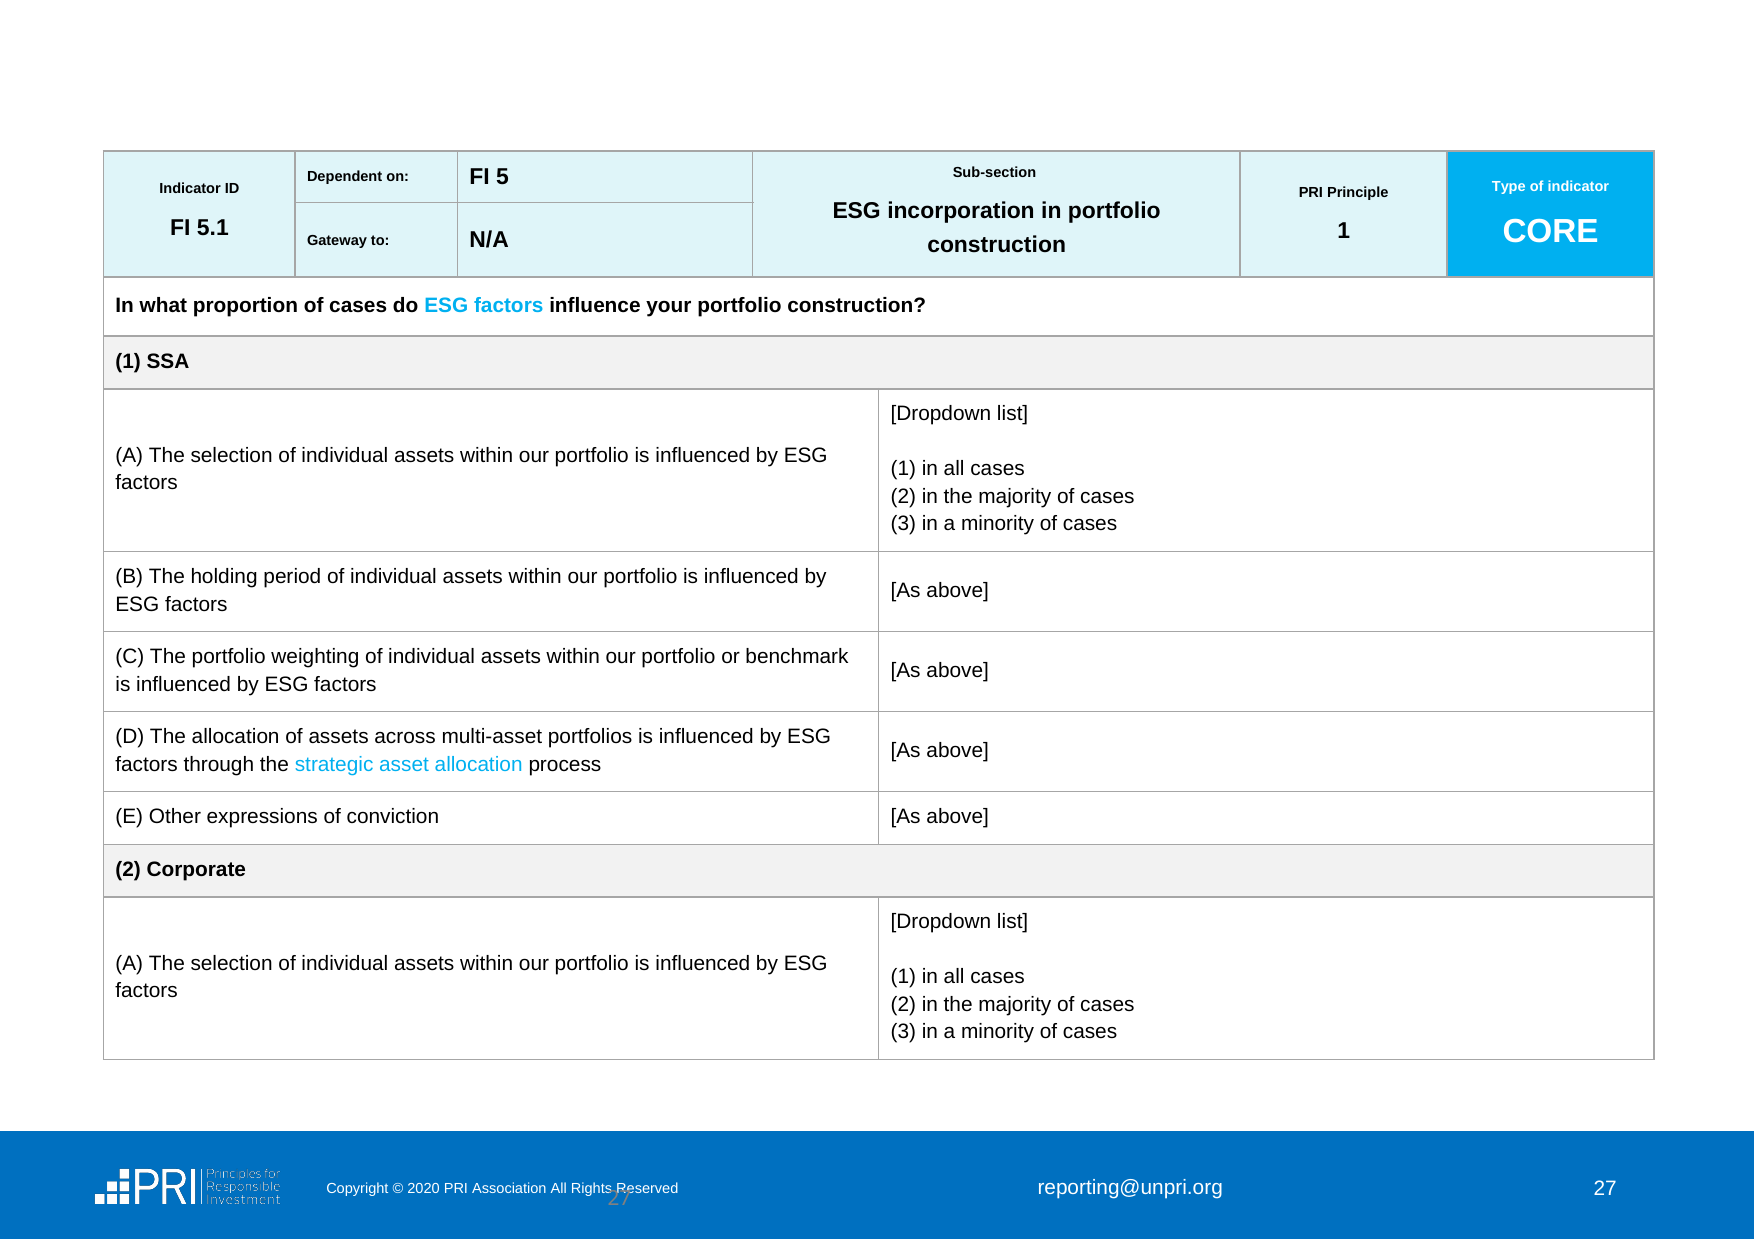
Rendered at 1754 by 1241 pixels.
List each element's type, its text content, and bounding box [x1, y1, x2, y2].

table_cell Gateway to: [296, 203, 457, 276]
table_cell (1) SSA [104, 337, 1653, 388]
table_cell [As above] [879, 792, 1653, 843]
table_cell (A) The selection of individual assets within our portfolio is influenced by ESG factors [104, 898, 878, 1059]
table_cell [As above] [879, 632, 1653, 711]
table_header FI 5 [458, 152, 752, 201]
table_cell (A) The selection of individual assets within our portfolio is influenced by ESG factors [104, 390, 878, 551]
table_cell [As above] [879, 552, 1653, 631]
table_header PRI Principle 1 [1241, 152, 1446, 276]
table_cell (E) Other expressions of conviction [104, 792, 878, 843]
table_header Dependent on: [296, 152, 457, 201]
table_header Indicator ID FI 5.1 [104, 152, 294, 276]
table_header Type of indicator CORE [1448, 152, 1653, 276]
picture [92, 1166, 282, 1207]
table_cell (2) Corporate [104, 845, 1653, 896]
table_cell [Dropdown list] (1) in all cases (2) in the majority of cases (3) in a minority of cases [879, 390, 1653, 551]
table_cell (B) The holding period of individual assets within our portfolio is influenced by ESG factors [104, 552, 878, 631]
table_header Sub-section ESG incorporation in portfolio construction [753, 152, 1239, 276]
table_cell [Dropdown list] (1) in all cases (2) in the majority of cases (3) in a minority of cases [879, 898, 1653, 1059]
table_cell (D) The allocation of assets across multi-asset portfolios is influenced by ESG factors through the strategic asset allocation process [104, 712, 878, 791]
table_cell (C) The portfolio weighting of individual assets within our portfolio or benchmark is influenced by ESG factors [104, 632, 878, 711]
table_cell N/A [458, 203, 752, 276]
table_cell [As above] [879, 712, 1653, 791]
table_cell In what proportion of cases do ESG factors influence your portfolio construction? [104, 278, 1653, 335]
